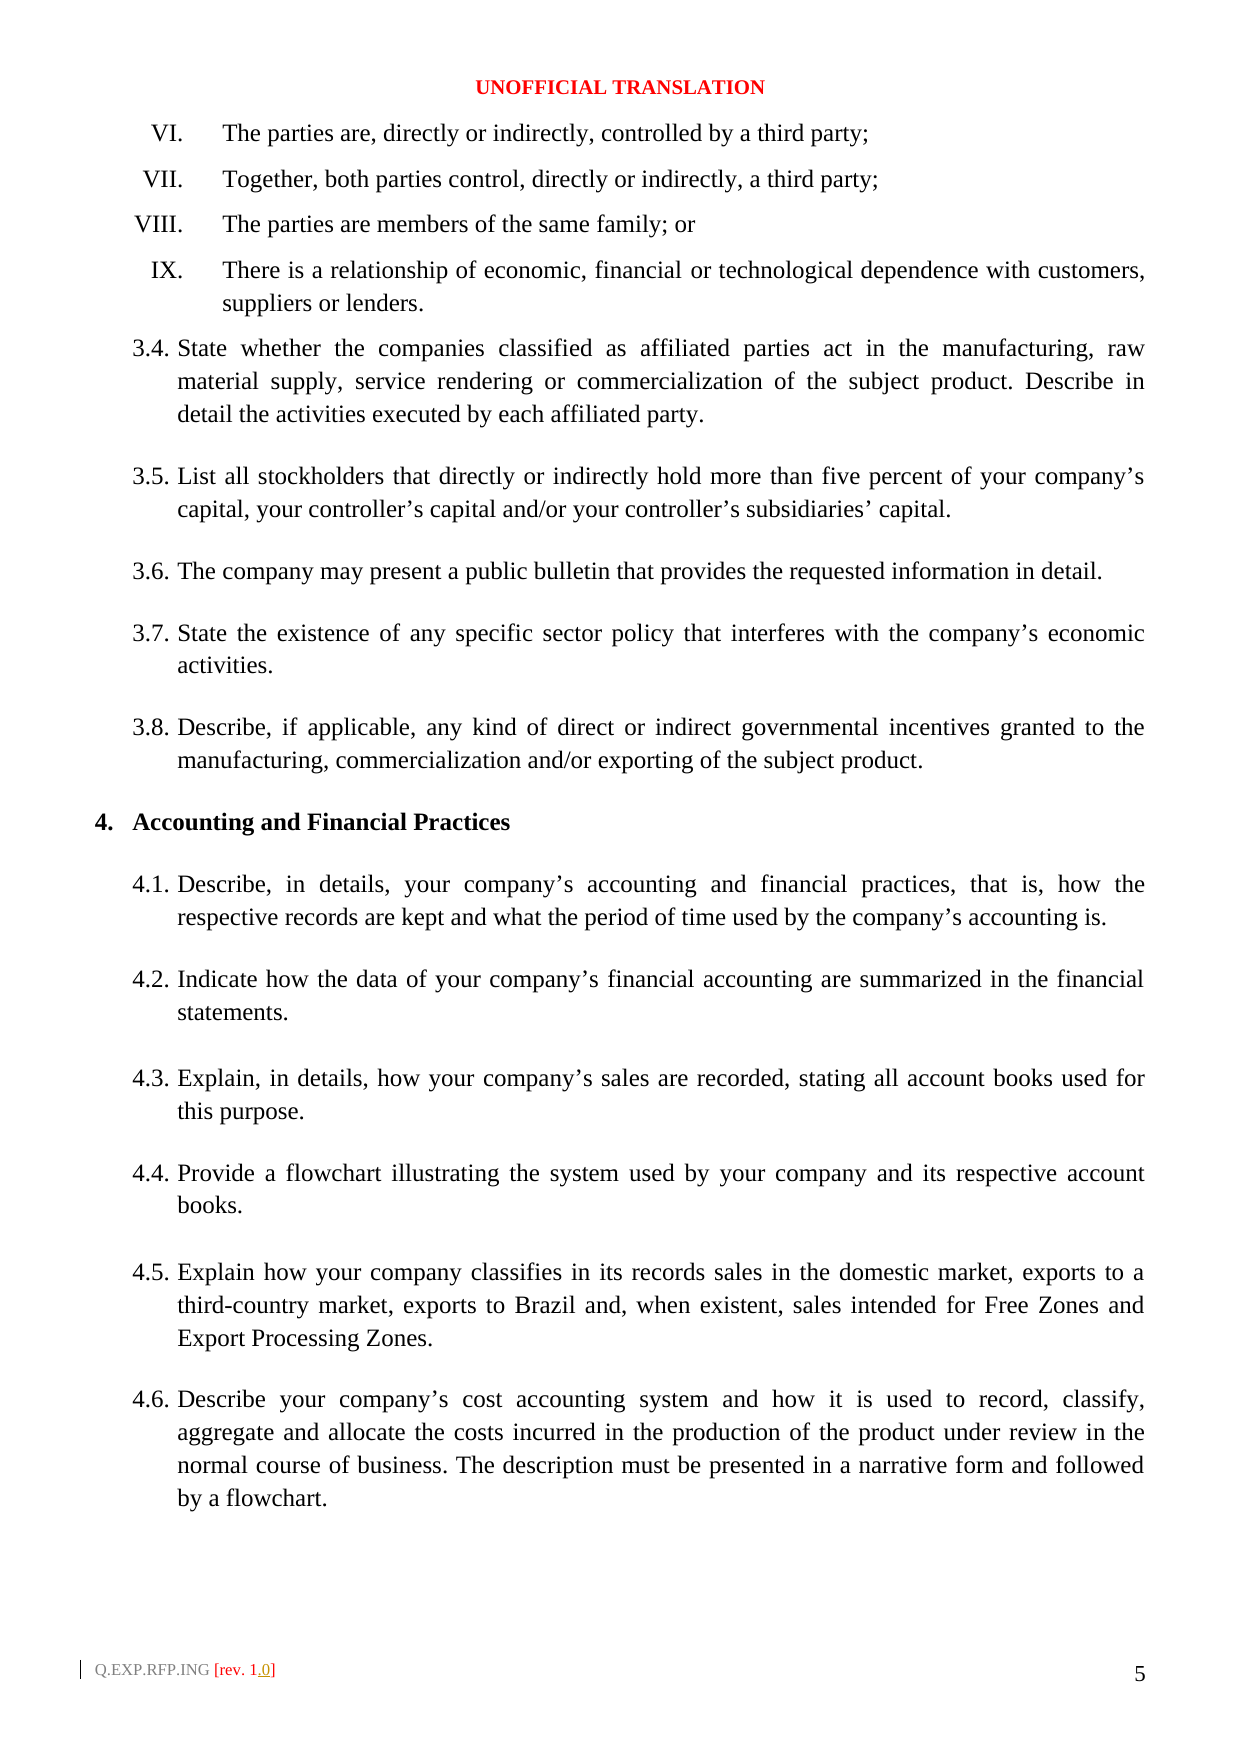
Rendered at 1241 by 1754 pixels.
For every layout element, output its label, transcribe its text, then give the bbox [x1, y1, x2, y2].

list State the existence of any specific sector policy that interferes with the company’s economic activities. [132, 618, 1146, 679]
list List all stockholders that directly or indirectly hold more than five percent of your company’s capital, your controller’s capital and/or your controller’s subsidiaries’ capital. [132, 461, 1146, 523]
list The company may present a public bulletin that provides the requested information in detail. [132, 556, 1146, 584]
list There is a relationship of economic, financial or technological dependence with customers, suppliers or lenders. [183, 255, 1146, 316]
list Indicate how the data of your company’s financial accounting are summarized in the financial statements. [132, 964, 1146, 1026]
list Describe, in details, your company’s accounting and financial practices, that is, how the respective records are kept and what the period of time used by the company’s accounting is. [132, 869, 1146, 931]
list The parties are, directly or indirectly, controlled by a third party; [183, 118, 1146, 147]
list Explain how your company classifies in its records sales in the domestic market, exports to a third-country market, exports to Brazil and, when existent, sales intended for Free Zones and Export Processing Zones. [132, 1257, 1146, 1351]
list The parties are members of the same family; or [183, 209, 1146, 238]
list Describe, if applicable, any kind of direct or indirect governmental incentives granted to the manufacturing, commercialization and/or exporting of the subject product. [132, 712, 1146, 774]
list Describe your company’s cost accounting system and how it is used to record, classify, aggregate and allocate the costs incurred in the production of the product under review in the normal course of business. The description must be presented in a narrative form and followed by a flowchart. [132, 1384, 1146, 1512]
list Accounting and Financial Practices [94, 807, 1146, 836]
list State whether the companies classified as affiliated parties act in the manufacturing, raw material supply, service rendering or commercialization of the subject product. Describe in detail the activities executed by each affiliated party. [132, 333, 1146, 428]
list Provide a flowchart illustrating the system used by your company and its respective account books. [132, 1158, 1146, 1219]
list Together, both parties control, directly or indirectly, a third party; [183, 164, 1146, 192]
list Explain, in details, how your company’s sales are recorded, stating all account books used for this purpose. [132, 1063, 1146, 1124]
